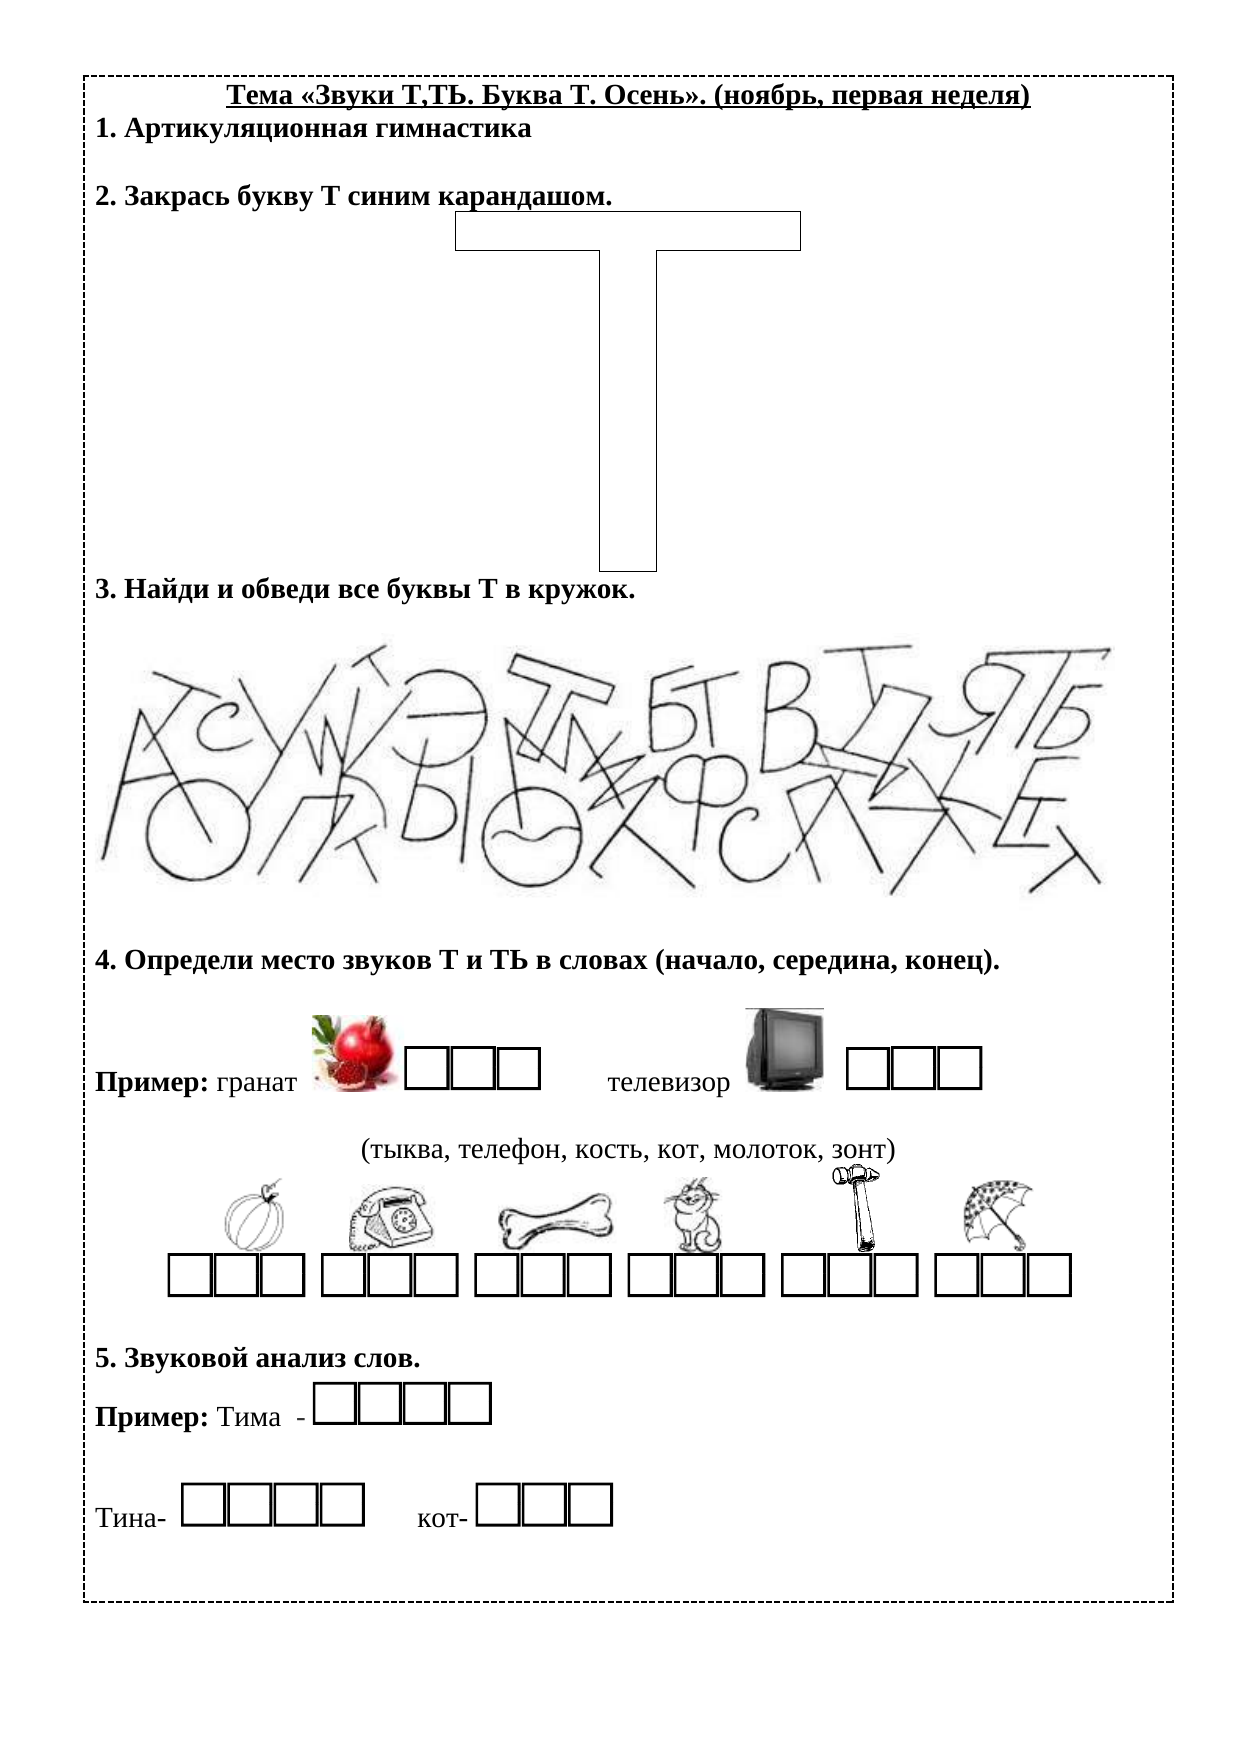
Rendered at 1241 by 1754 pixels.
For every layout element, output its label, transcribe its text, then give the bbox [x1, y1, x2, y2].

picture [497, 1192, 617, 1253]
picture [311, 1015, 405, 1092]
picture [831, 1164, 881, 1253]
picture [222, 1177, 287, 1253]
picture [94, 633, 1115, 918]
picture [349, 1184, 436, 1253]
picture [663, 1177, 723, 1253]
picture [958, 1179, 1034, 1253]
picture [745, 1008, 824, 1092]
